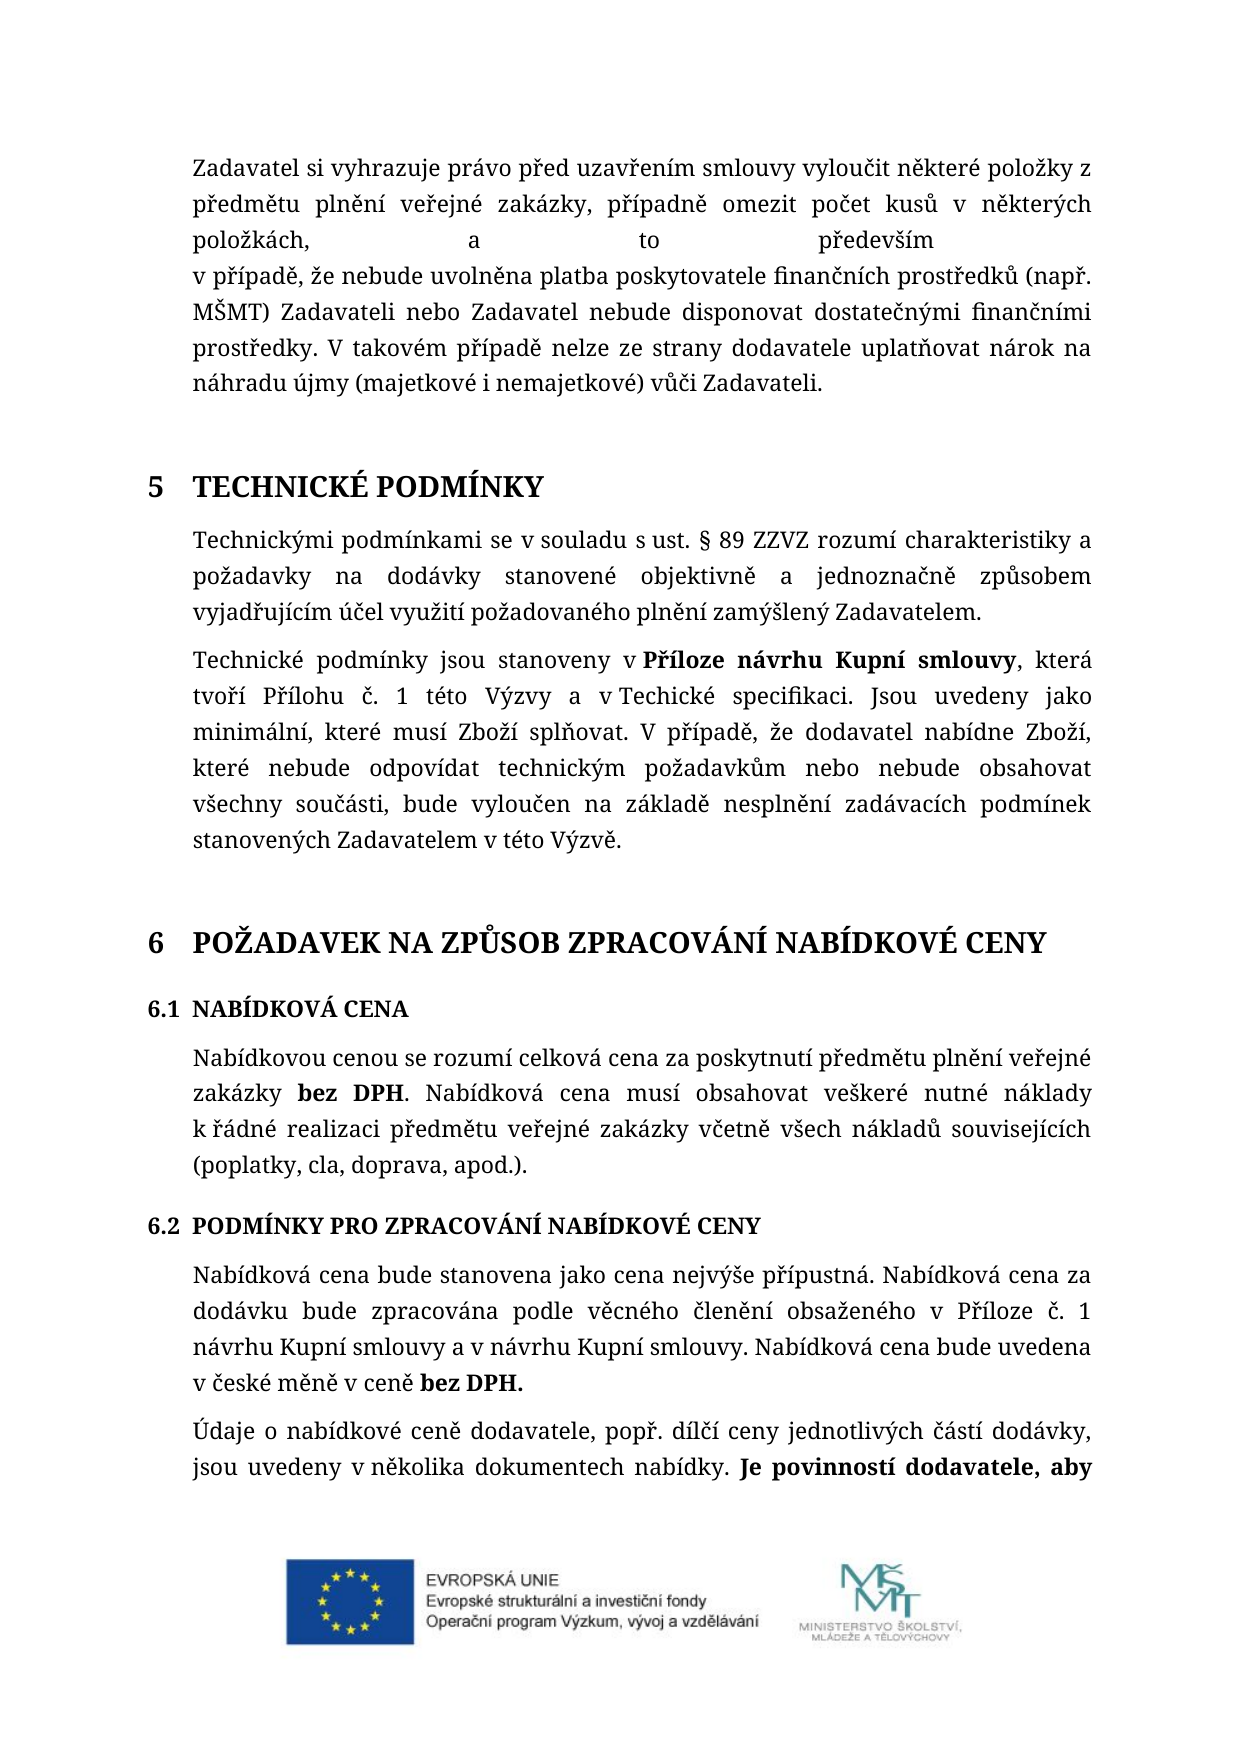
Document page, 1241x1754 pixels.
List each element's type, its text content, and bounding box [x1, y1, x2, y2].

picture [242, 1518, 999, 1687]
subtitle 6.1 NABÍDKOVÁ CENA [147, 993, 1093, 1024]
text Nabídková cena bude stanovena jako cena nejvýše přípustná. Nabídková cena za dodávku bude zpracována podle věcného členění obsaženého v Příloze č. 1 návrhu Kupní smlouvy a v návrhu Kupní smlouvy. Nabídková cena bude uvedena v české měně v ceně bez DPH. [193, 1259, 1093, 1398]
text Technické podmínky jsou stanoveny v Příloze návrhu Kupní smlouvy, která tvoří Přílohu č. 1 této Výzvy a v Techické specifikaci. Jsou uvedeny jako minimální, které musí Zboží splňovat. V případě, že dodavatel nabídne Zboží, které nebude odpovídat technickým požadavkům nebo nebude obsahovat všechny součásti, bude vyloučen na základě nesplnění zadávacích podmínek stanovených Zadavatelem v této Výzvě. [193, 644, 1093, 855]
text Zadavatel si vyhrazuje právo před uzavřením smlouvy vyloučit některé položky z předmětu plnění veřejné zakázky, případně omezit počet kusů v některých položkách, a to především v případě, že nebude uvolněna platba poskytovatele finančních prostředků (např. MŠMT) Zadavateli nebo Zadavatel nebude disponovat dostatečnými finančními prostředky. V takovém případě nelze ze strany dodavatele uplatňovat nárok na náhradu újmy (majetkové i nemajetkové) vůči Zadavateli. [192, 152, 1093, 399]
text Nabídkovou cenou se rozumí celková cena za poskytnutí předmětu plnění veřejné zakázky bez DPH. Nabídková cena musí obsahovat veškeré nutné náklady k řádné realizaci předmětu veřejné zakázky včetně všech nákladů souvisejících (poplatky, cla, doprava, apod.). [193, 1041, 1093, 1181]
subtitle 6 POŽADAVEK NA ZPŮSOB ZPRACOVÁNÍ NABÍDKOVÉ CENY [148, 922, 1093, 962]
text Technickými podmínkami se v souladu s ust. § 89 ZZVZ rozumí charakteristiky a požadavky na dodávky stanovené objektivně a jednoznačně způsobem vyjadřujícím účel využití požadovaného plnění zamýšlený Zadavatelem. [193, 524, 1093, 627]
subtitle 6.2 PODMÍNKY PRO ZPRACOVÁNÍ NABÍDKOVÉ CENY [147, 1210, 1093, 1241]
subtitle 5 TECHNICKÉ PODMÍNKY [148, 466, 1093, 506]
